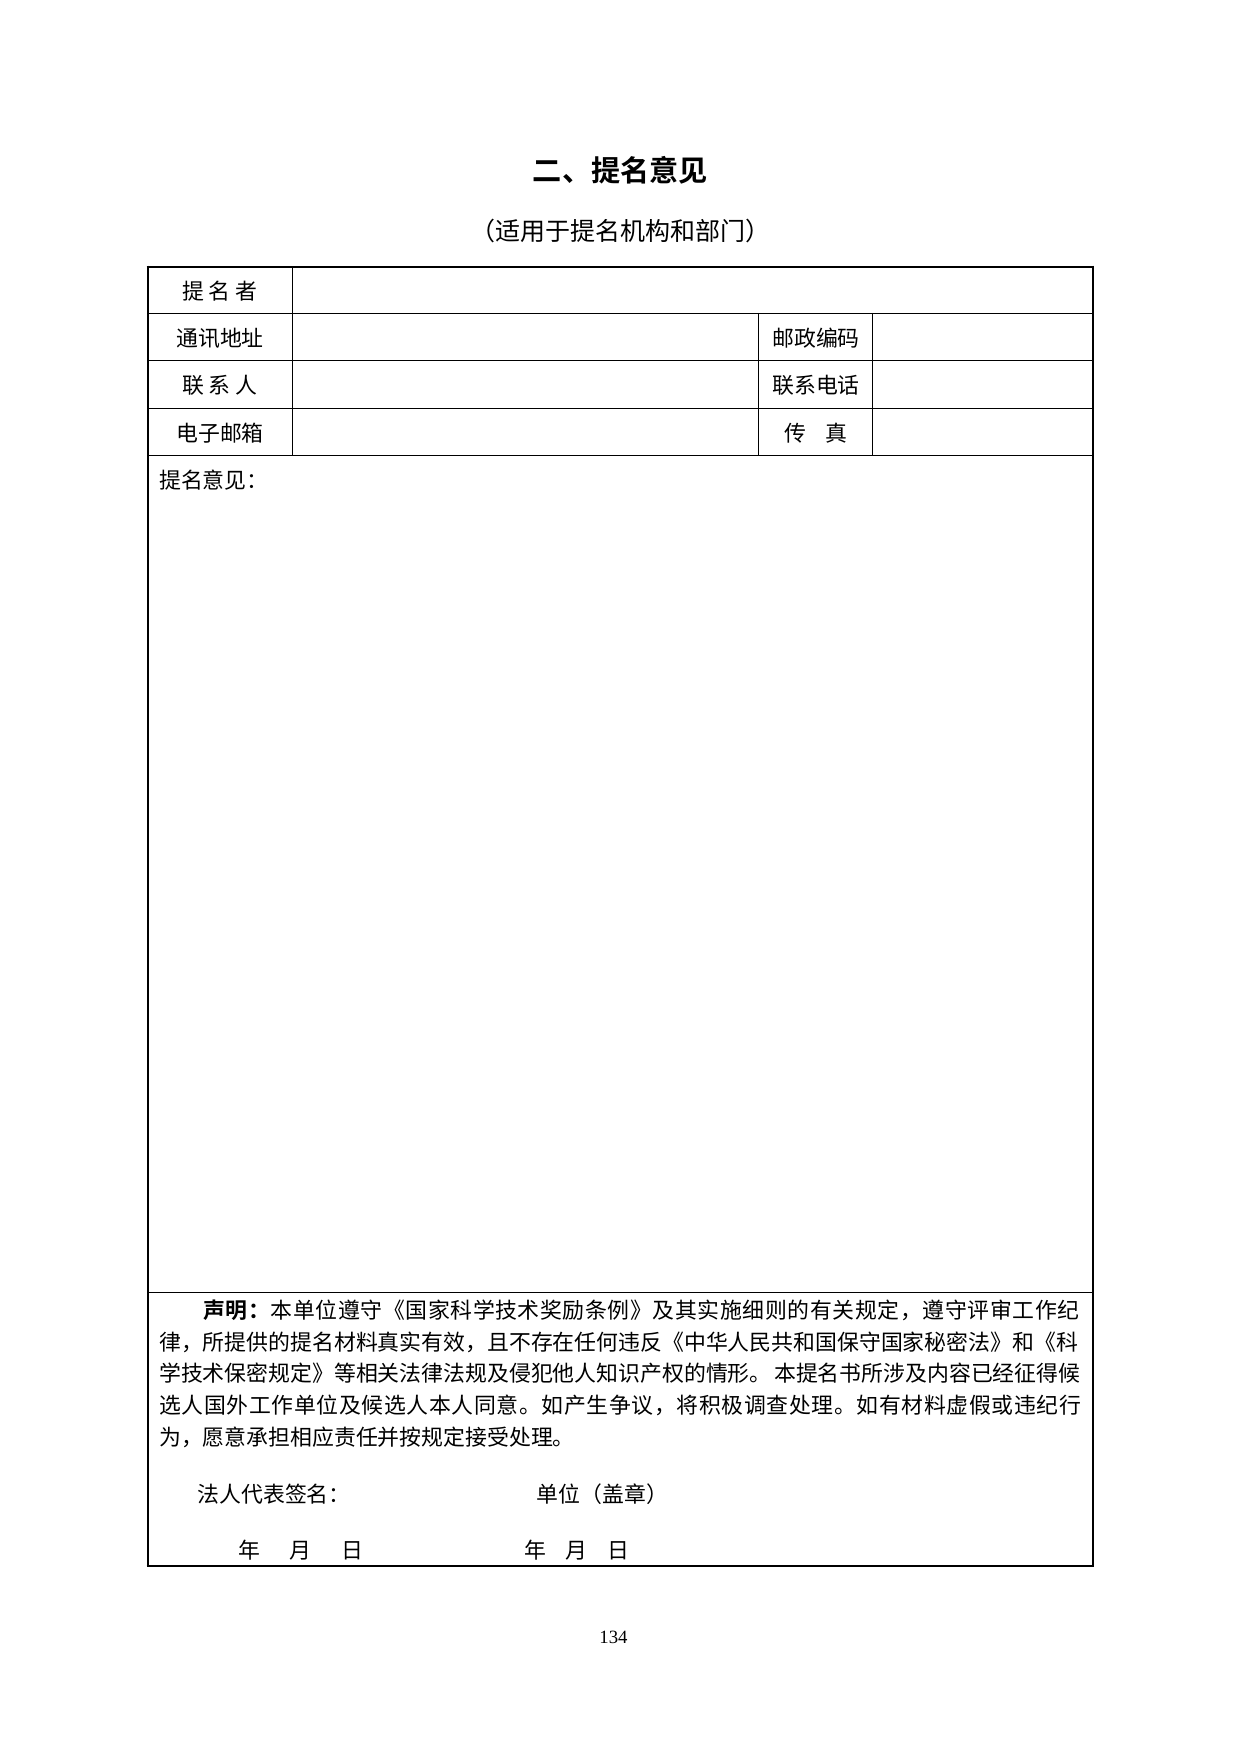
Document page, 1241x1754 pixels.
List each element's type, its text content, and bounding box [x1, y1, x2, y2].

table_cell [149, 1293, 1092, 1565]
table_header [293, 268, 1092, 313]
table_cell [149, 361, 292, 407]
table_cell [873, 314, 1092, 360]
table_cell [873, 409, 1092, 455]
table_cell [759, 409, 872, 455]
text 二、提名意见 [165, 148, 1075, 190]
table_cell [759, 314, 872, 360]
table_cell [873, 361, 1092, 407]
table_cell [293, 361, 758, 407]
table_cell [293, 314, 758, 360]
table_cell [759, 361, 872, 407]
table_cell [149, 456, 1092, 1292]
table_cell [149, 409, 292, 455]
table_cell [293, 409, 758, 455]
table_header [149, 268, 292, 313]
text （适用于提名机构和部门） [165, 211, 1075, 247]
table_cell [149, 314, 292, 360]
